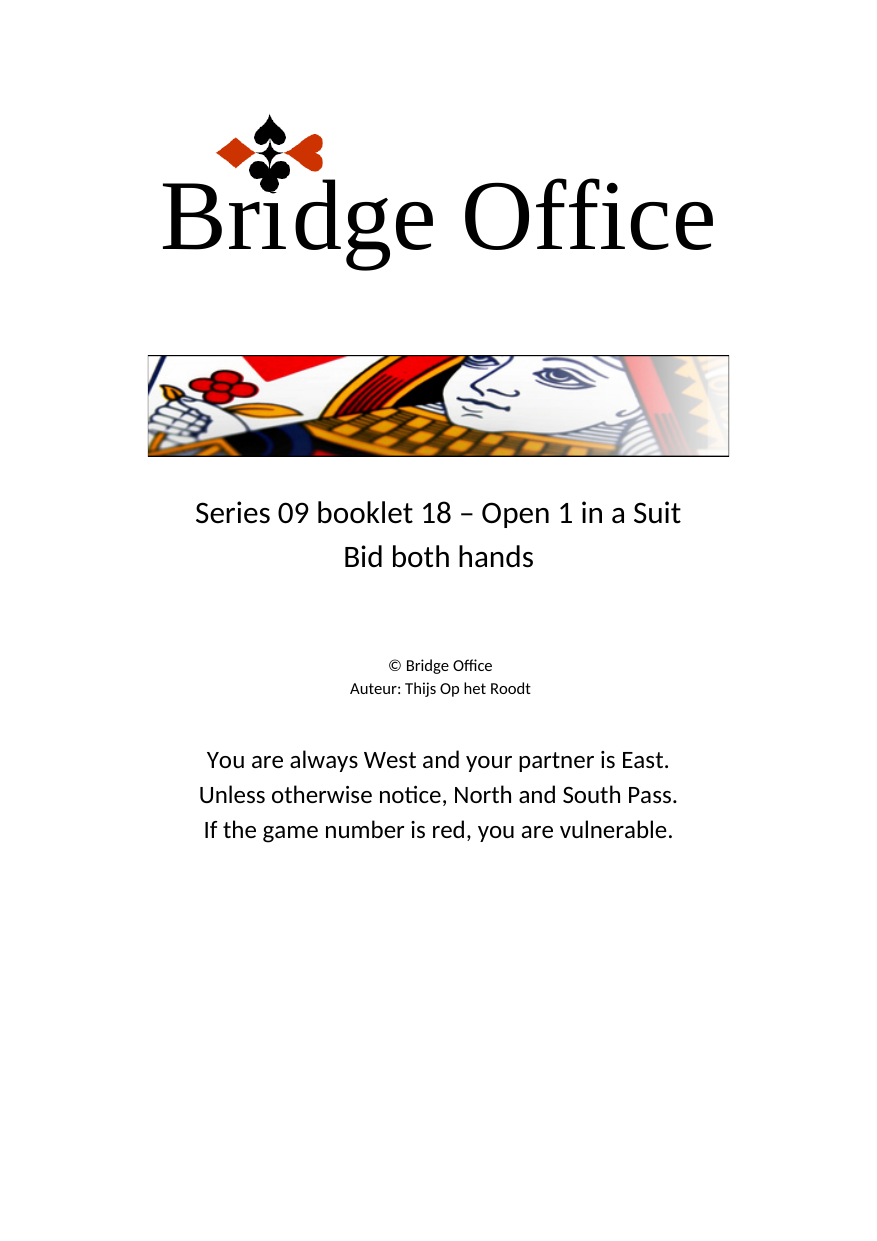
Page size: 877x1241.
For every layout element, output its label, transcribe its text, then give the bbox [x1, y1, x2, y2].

text If the game number is red, you are vulnerable. [148, 814, 729, 845]
picture [147, 355, 730, 457]
text © Bridge Office [148, 655, 729, 676]
text Auteur: Thijs Op het Roodt You are always West and your partner is East. [148, 678, 729, 775]
text Bid both hands [148, 537, 729, 575]
text Unless otherwise notice, North and South Pass. [148, 779, 729, 810]
picture [215, 113, 323, 192]
text Series 09 booklet 18 – Open 1 in a Suit [148, 493, 729, 531]
